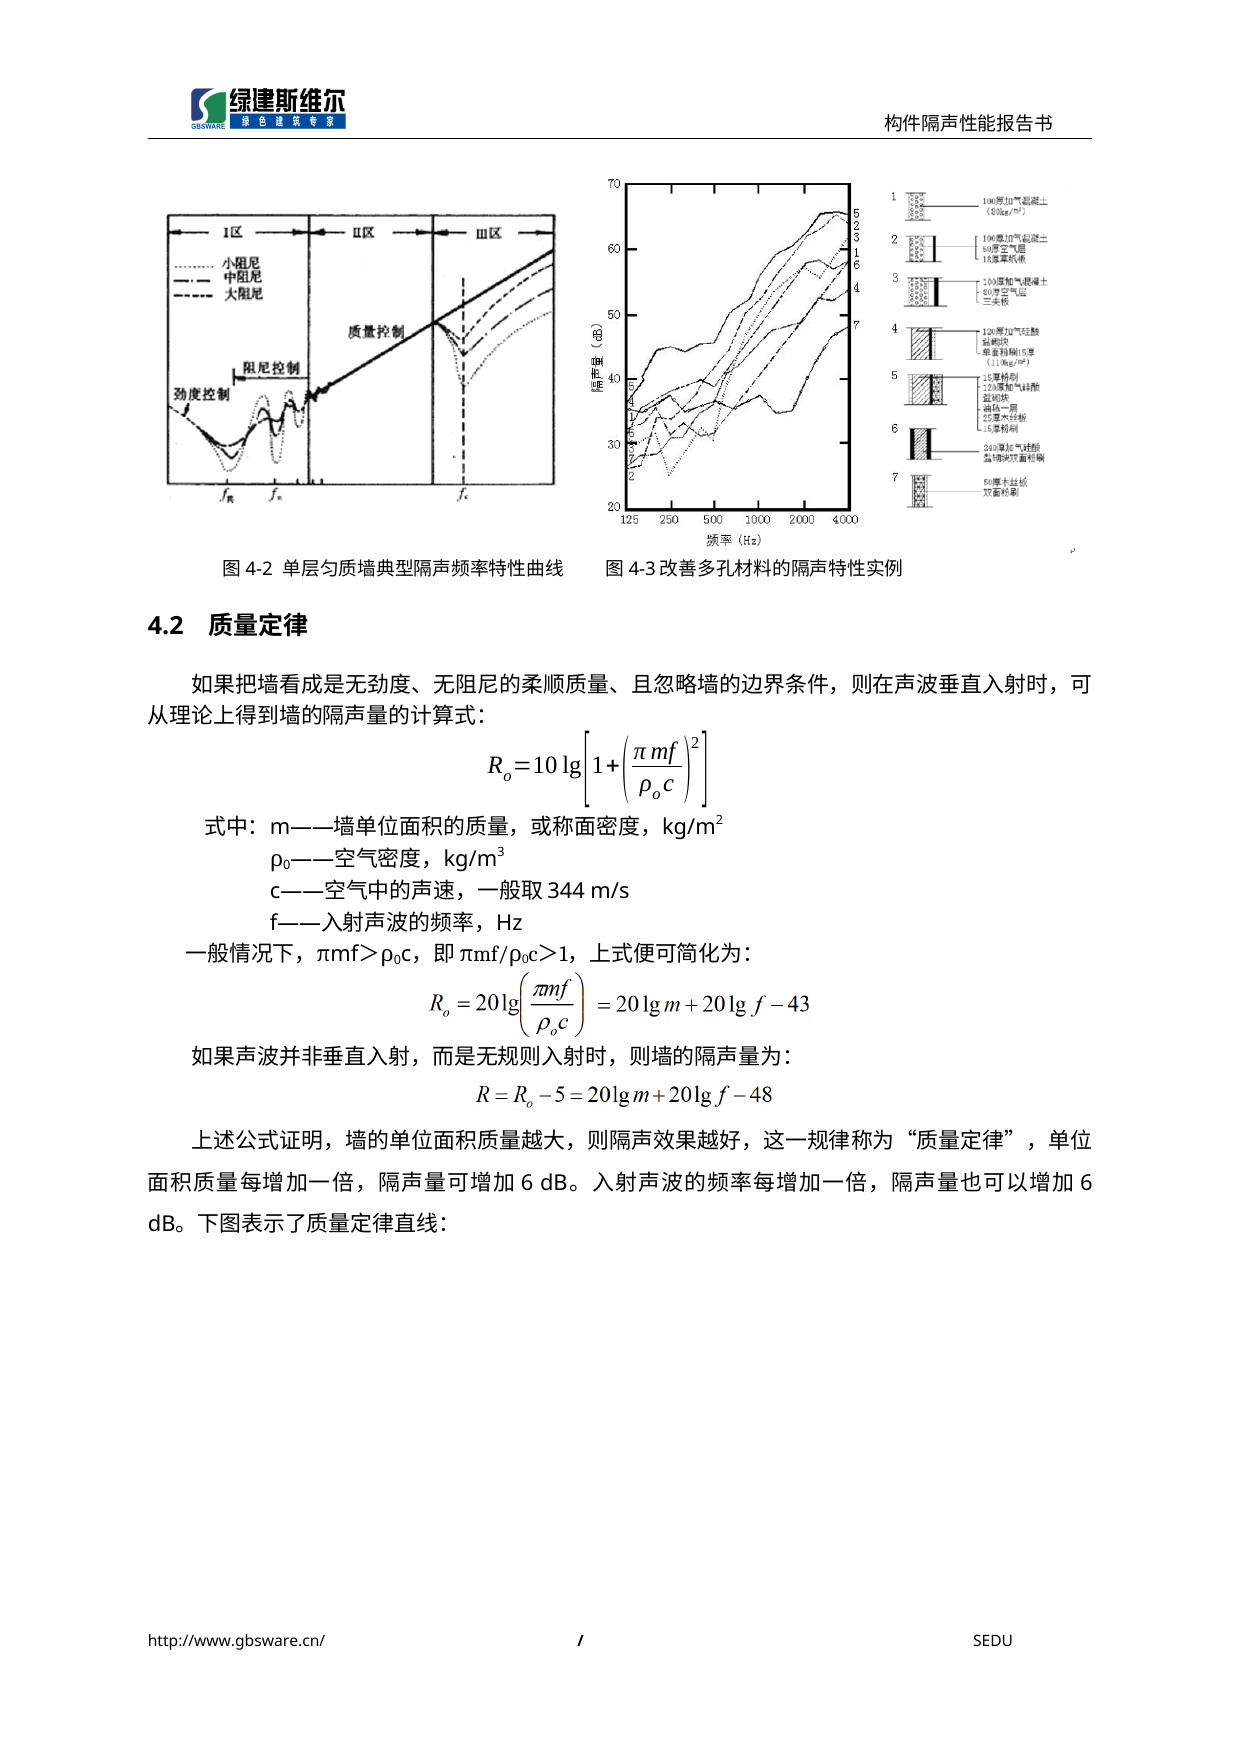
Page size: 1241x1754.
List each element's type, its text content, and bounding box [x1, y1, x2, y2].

picture [187, 88, 347, 130]
subtitle 质量定律 [148, 605, 1092, 642]
text 式中：m——墙单位面积的质量，或称面密度，kg/m2 [204, 809, 1092, 841]
picture [428, 968, 812, 1039]
text 一般情况下，πmf＞ρ0c，即πmf/ρ0c＞1，上式便可简化为： [185, 936, 1092, 968]
text c——空气中的声速，一般取344 m/s [204, 873, 1092, 904]
text 上述公式证明，墙的单位面积质量越大，则隔声效果越好，这一规律称为“质量定律”，单位面积质量每增加一倍，隔声量可增加6 dB。入射声波的频率每增加一倍，隔声量也可以增加6 dB。下图表示了质量定律直线： [148, 1115, 1092, 1240]
text 如果声波并非垂直入射，而是无规则入射时，则墙的隔声量为： [148, 1039, 1092, 1071]
text 图4-2 单层匀质墙典型隔声频率特性曲线 图4-3改善多孔材料的隔声特性实例 [148, 554, 1092, 580]
text f——入射声波的频率，Hz [204, 904, 1092, 936]
text 如果把墙看成是无劲度、无阻尼的柔顺质量、且忽略墙的边界条件，则在声波垂直入射时，可从理论上得到墙的隔声量的计算式： [148, 667, 1092, 730]
picture [147, 162, 1093, 554]
text ρ0——空气密度，kg/m3 [204, 841, 1092, 873]
picture [466, 1070, 775, 1115]
